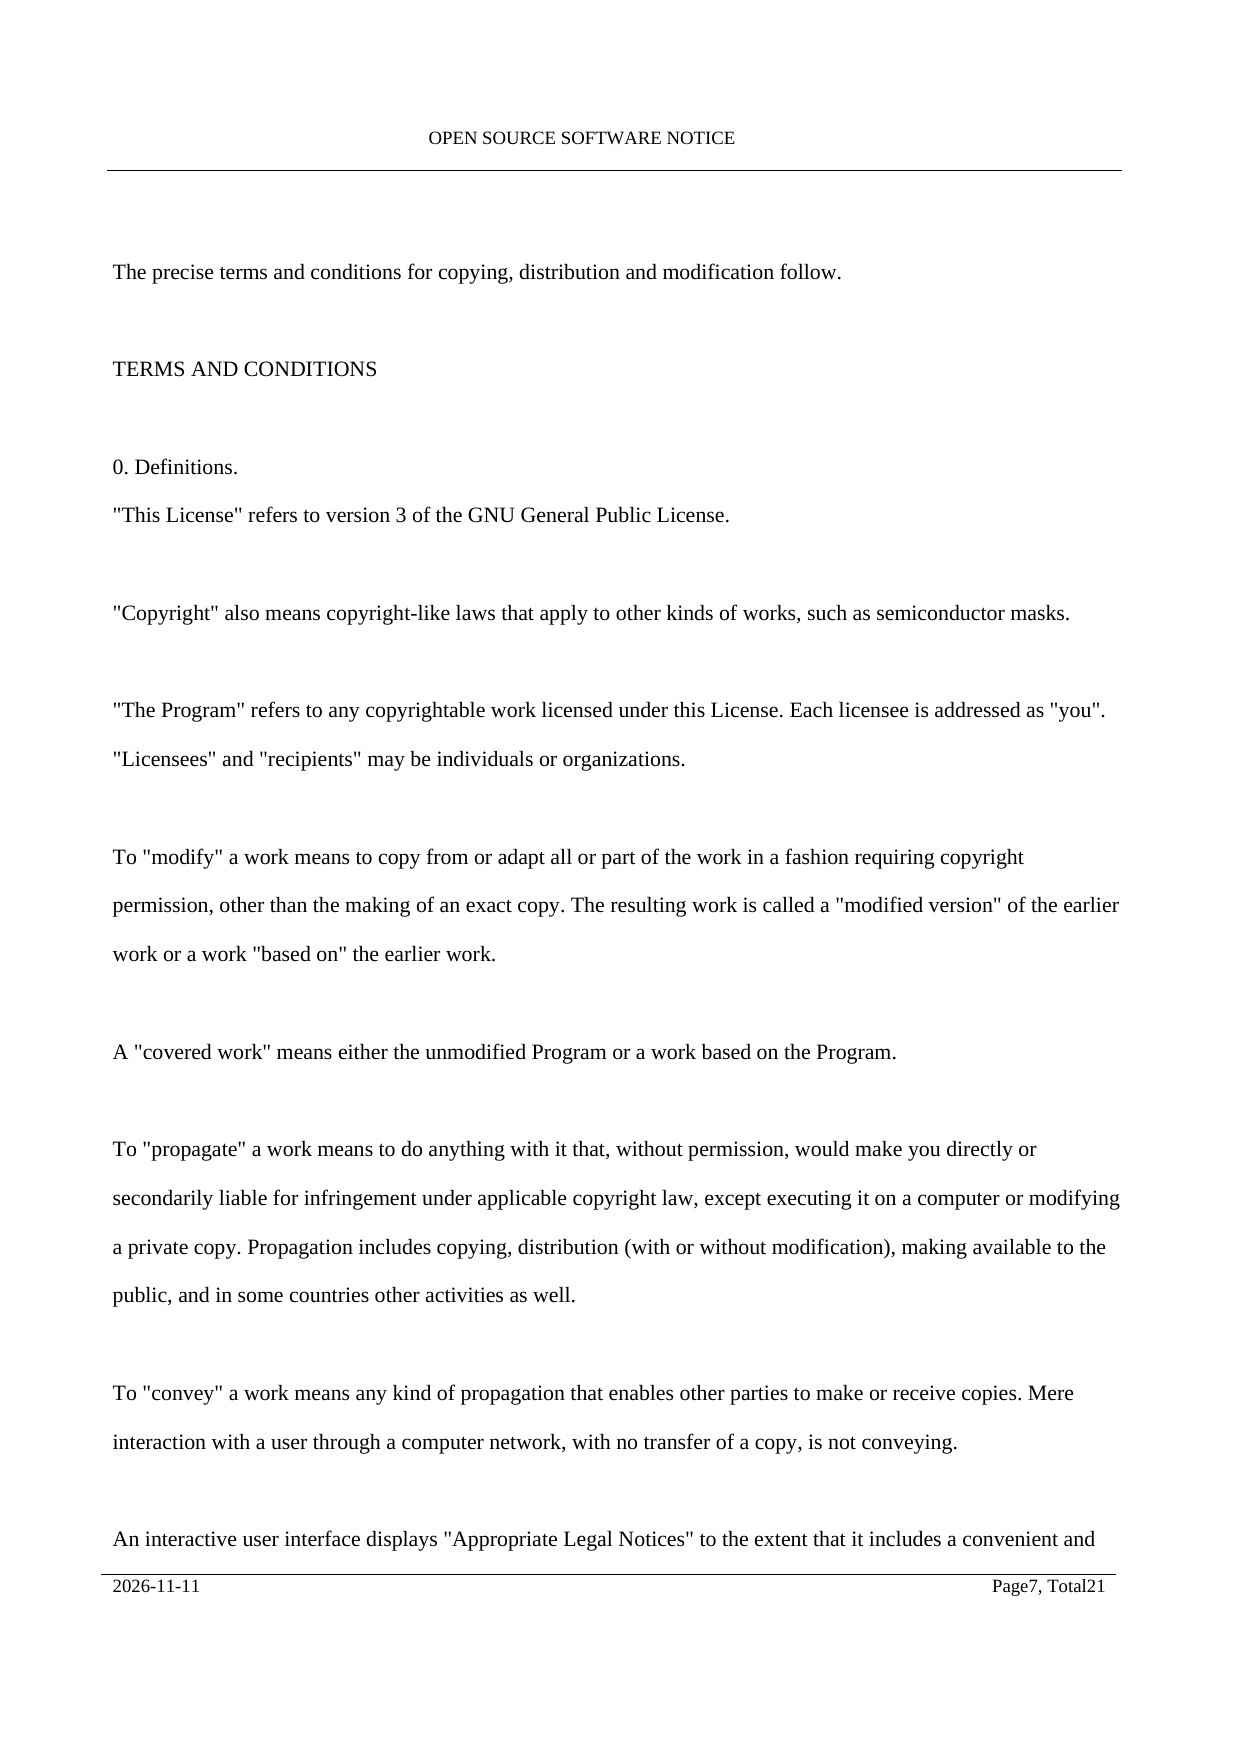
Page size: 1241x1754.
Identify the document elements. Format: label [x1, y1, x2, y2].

text [112, 206, 1128, 1555]
